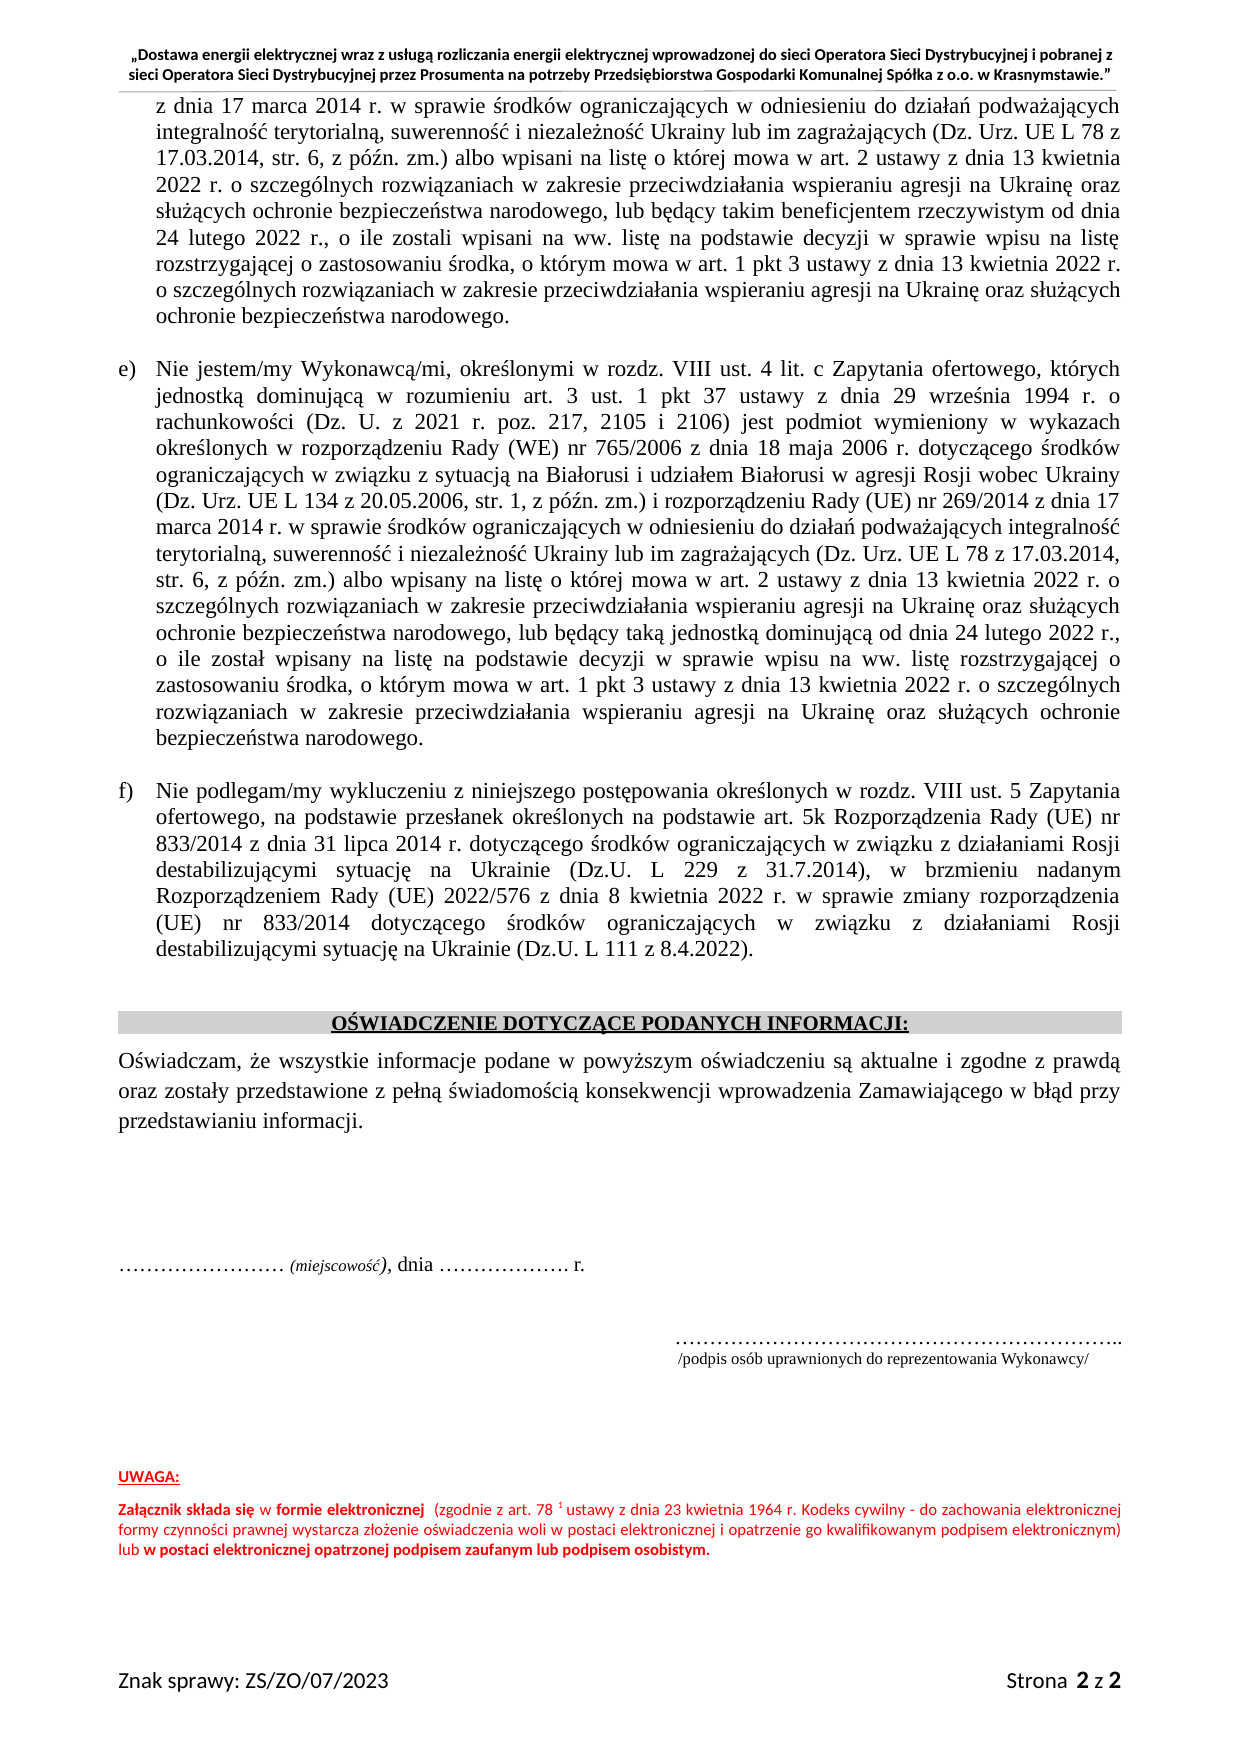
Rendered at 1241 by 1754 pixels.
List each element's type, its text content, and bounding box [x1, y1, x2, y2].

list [118, 92, 1122, 329]
list Nie jestem/my Wykonawcą/mi, określonymi w rozdz. VIII ust. 4 lit. c Zapytania ofertowego, których jednostką dominującą w rozumieniu art. 3 ust. 1 pkt 37 ustawy z dnia 29 września 1994 r. o rachunkowości (Dz. U. z 2021 r. poz. 217, 2105 i 2106) jest podmiot wymieniony w wykazach określonych w rozporządzeniu Rady (WE) nr 765/2006 z dnia 18 maja 2006 r. dotyczącego środków ograniczających w związku z sytuacją na Białorusi i udziałem Białorusi w agresji Rosji wobec Ukrainy (Dz. Urz. UE L 134 z 20.05.2006, str. 1, z późn. zm.) i rozporządzeniu Rady (UE) nr 269/2014 z dnia 17 marca 2014 r. w sprawie środków ograniczających w odniesieniu do działań podważających integralność terytorialną, suwerenność i niezależność Ukrainy lub im zagrażających (Dz. Urz. UE L 78 z 17.03.2014, str. 6, z późn. zm.) albo wpisany na listę o której mowa w art. 2 ustawy z dnia 13 kwietnia 2022 r. o szczególnych rozwiązaniach w zakresie przeciwdziałania wspieraniu agresji na Ukrainę oraz służących ochronie bezpieczeństwa narodowego, lub będący taką jednostką dominującą od dnia 24 lutego 2022 r., o ile został wpisany na listę na podstawie decyzji w sprawie wpisu na ww. listę rozstrzygającej o zastosowaniu środka, o którym mowa w art. 1 pkt 3 ustawy z dnia 13 kwietnia 2022 r. o szczególnych rozwiązaniach w zakresie przeciwdziałania wspieraniu agresji na Ukrainę oraz służących ochronie bezpieczeństwa narodowego. [118, 355, 1122, 751]
text OŚWIADCZENIE DOTYCZĄCE PODANYCH INFORMACJI: [118, 1011, 1122, 1034]
text UWAGA: [118, 1466, 1122, 1487]
text …………………… (miejscowość), dnia ………………. r. [118, 1252, 1122, 1276]
text /podpis osób uprawnionych do reprezentowania Wykonawcy/ [148, 1349, 1122, 1368]
list Nie podlegam/my wykluczeniu z niniejszego postępowania określonych w rozdz. VIII ust. 5 Zapytania ofertowego, na podstawie przesłanek określonych na podstawie art. 5k Rozporządzenia Rady (UE) nr 833/2014 z dnia 31 lipca 2014 r. dotyczącego środków ograniczających w związku z działaniami Rosji destabilizującymi sytuację na Ukrainie (Dz.U. L 229 z 31.7.2014), w brzmieniu nadanym Rozporządzeniem Rady (UE) 2022/576 z dnia 8 kwietnia 2022 r. w sprawie zmiany rozporządzenia (UE) nr 833/2014 dotyczącego środków ograniczających w związku z działaniami Rosji destabilizującymi sytuację na Ukrainie (Dz.U. L 111 z 8.4.2022). [118, 777, 1122, 961]
text Oświadczam, że wszystkie informacje podane w powyższym oświadczeniu są aktualne i zgodne z prawdą oraz zostały przedstawione z pełną świadomością konsekwencji wprowadzenia Zamawiającego w błąd przy przedstawianiu informacji. [118, 1047, 1122, 1134]
text ……………………………………………………….. [118, 1324, 1122, 1349]
text Załącznik składa się w formie elektronicznej (zgodnie z art. 78 1 ustawy z dnia 23 kwietnia 1964 r. Kodeks cywilny - do zachowania elektronicznej formy czynności prawnej wystarcza złożenie oświadczenia woli w postaci elektronicznej i opatrzenie go kwalifikowanym podpisem elektronicznym) lub w postaci elektronicznej opatrzonej podpisem zaufanym lub podpisem osobistym. [118, 1499, 1122, 1560]
